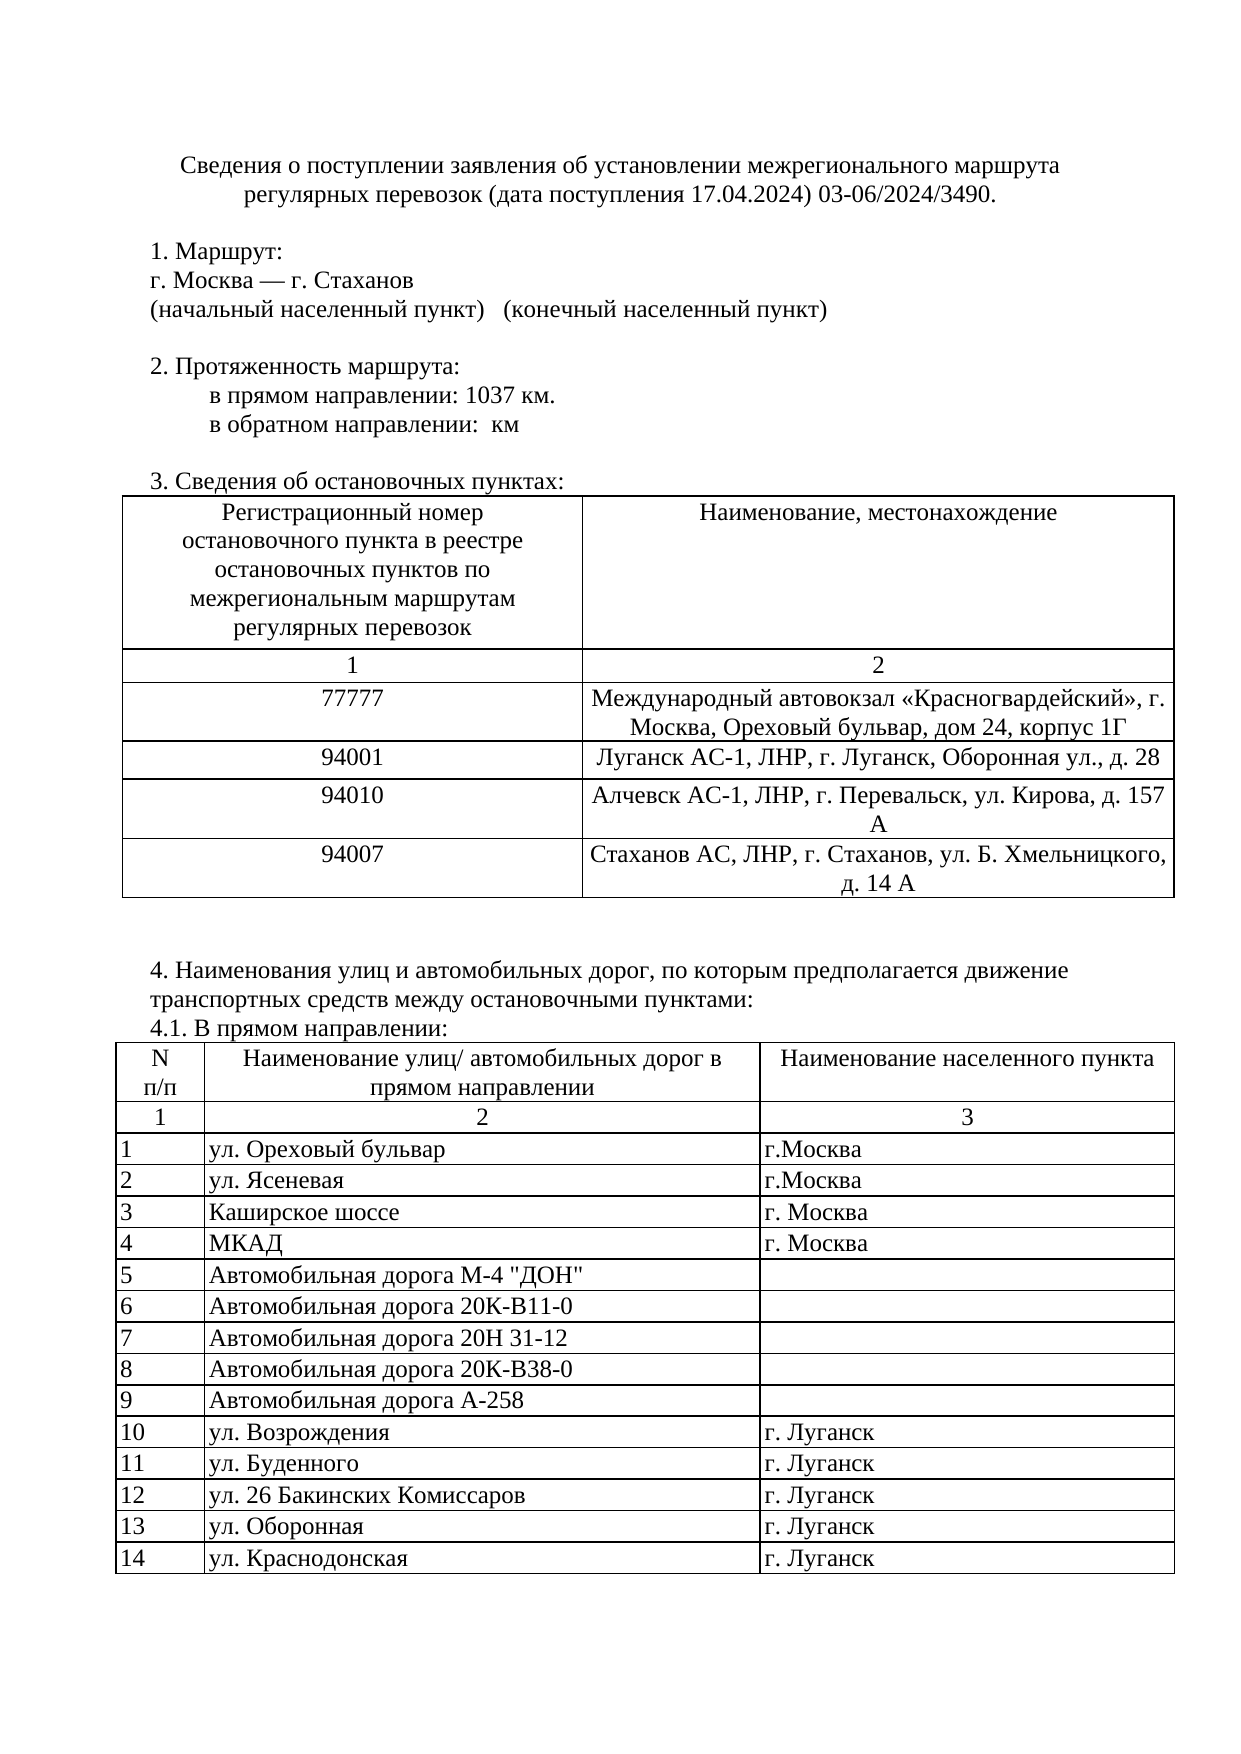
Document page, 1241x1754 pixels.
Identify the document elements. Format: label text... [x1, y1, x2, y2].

text 4.1. В прямом направлении: [150, 1013, 1090, 1042]
table_cell 4 [117, 1228, 204, 1258]
table_cell 94010 [123, 780, 582, 837]
table_cell ул. Буденного [205, 1448, 759, 1478]
table_cell [761, 1354, 1174, 1384]
table_cell 11 [117, 1448, 204, 1478]
table_cell г. Луганск [761, 1543, 1174, 1573]
table_cell Международный автовокзал «Красногвардейский», г. Москва, Ореховый бульвар, дом 24, корпус 1Г [583, 683, 1173, 740]
table_cell Автомобильная дорога 20Н 31-12 [205, 1323, 759, 1352]
table_cell Автомобильная дорога М-4 "ДОН" [205, 1260, 759, 1289]
table_header Регистрационный номер остановочного пункта в реестре остановочных пунктов по межрегиональным маршрутам регулярных перевозок [123, 497, 582, 648]
table_cell 12 [117, 1480, 204, 1510]
table_cell 2 [583, 650, 1173, 681]
table_cell 1 [123, 650, 582, 681]
table_cell г. Луганск [761, 1448, 1174, 1478]
text г. Москва — г. Стаханов [150, 265, 1090, 294]
table_cell Автомобильная дорога 20К-В38-0 [205, 1354, 759, 1384]
table_cell 2 [205, 1102, 759, 1132]
text (начальный населенный пункт) (конечный населенный пункт) [150, 294, 1090, 322]
table_cell 1 [117, 1102, 204, 1132]
text 4. Наименования улиц и автомобильных дорог, по которым предполагается движение транспортных средств между остановочными пунктами: [150, 956, 1090, 1013]
text 1. Маршрут: [150, 236, 1090, 265]
text Сведения о поступлении заявления об установлении межрегионального маршрута регулярных перевозок (дата поступления 17.04.2024) 03-06/2024/3490. [150, 150, 1090, 207]
table_header Наименование населенного пункта [761, 1043, 1174, 1101]
table_cell г. Москва [761, 1228, 1174, 1258]
table_cell 94001 [123, 742, 582, 778]
table_cell 10 [117, 1417, 204, 1447]
table_cell г. Луганск [761, 1417, 1174, 1447]
table_cell 94007 [123, 839, 582, 896]
table_cell 7 [117, 1323, 204, 1352]
table_cell ул. Ореховый бульвар [205, 1134, 759, 1164]
table_cell ул. Возрождения [205, 1417, 759, 1447]
table_cell 2 [117, 1165, 204, 1195]
text 2. Протяженность маршрута: [150, 351, 1090, 380]
table_cell 5 [117, 1260, 204, 1289]
table_cell ул. 26 Бакинских Комиссаров [205, 1480, 759, 1510]
table_cell 3 [761, 1102, 1174, 1132]
table_cell Автомобильная дорога 20К-В11-0 [205, 1291, 759, 1321]
table_cell [761, 1323, 1174, 1352]
table_cell г. Москва [761, 1197, 1174, 1227]
table_cell 13 [117, 1511, 204, 1541]
table_cell Луганск АС-1, ЛНР, г. Луганск, Оборонная ул., д. 28 [583, 742, 1173, 778]
table_cell 3 [117, 1197, 204, 1227]
table_cell [761, 1291, 1174, 1321]
table_cell ул. Краснодонская [205, 1543, 759, 1573]
table_cell ул. Оборонная [205, 1511, 759, 1541]
text в обратном направлении: км [150, 409, 1090, 437]
table_cell 14 [117, 1543, 204, 1573]
table_cell г. Луганск [761, 1480, 1174, 1510]
text в прямом направлении: 1037 км. [150, 380, 1090, 409]
table_cell 9 [117, 1386, 204, 1415]
table_cell г.Москва [761, 1134, 1174, 1164]
table_cell г.Москва [761, 1165, 1174, 1195]
text 3. Сведения об остановочных пунктах: [150, 466, 1090, 495]
table_cell 6 [117, 1291, 204, 1321]
table_cell Стаханов АС, ЛНР, г. Стаханов, ул. Б. Хмельницкого, д. 14 А [583, 839, 1173, 896]
table_cell Каширское шоссе [205, 1197, 759, 1227]
table_header Наименование улиц/ автомобильных дорог в прямом направлении [205, 1043, 759, 1101]
table_cell [761, 1260, 1174, 1289]
table_header Наименование, местонахождение [583, 497, 1173, 648]
table_cell 8 [117, 1354, 204, 1384]
table_cell Алчевск АС-1, ЛНР, г. Перевальск, ул. Кирова, д. 157 А [583, 780, 1173, 837]
table_cell ул. Ясеневая [205, 1165, 759, 1195]
table_cell [761, 1386, 1174, 1415]
table_header N п/п [117, 1043, 204, 1101]
table_cell 1 [117, 1134, 204, 1164]
table_cell 77777 [123, 683, 582, 740]
table_cell МКАД [205, 1228, 759, 1258]
table_cell г. Луганск [761, 1511, 1174, 1541]
table_cell Автомобильная дорога А-258 [205, 1386, 759, 1415]
